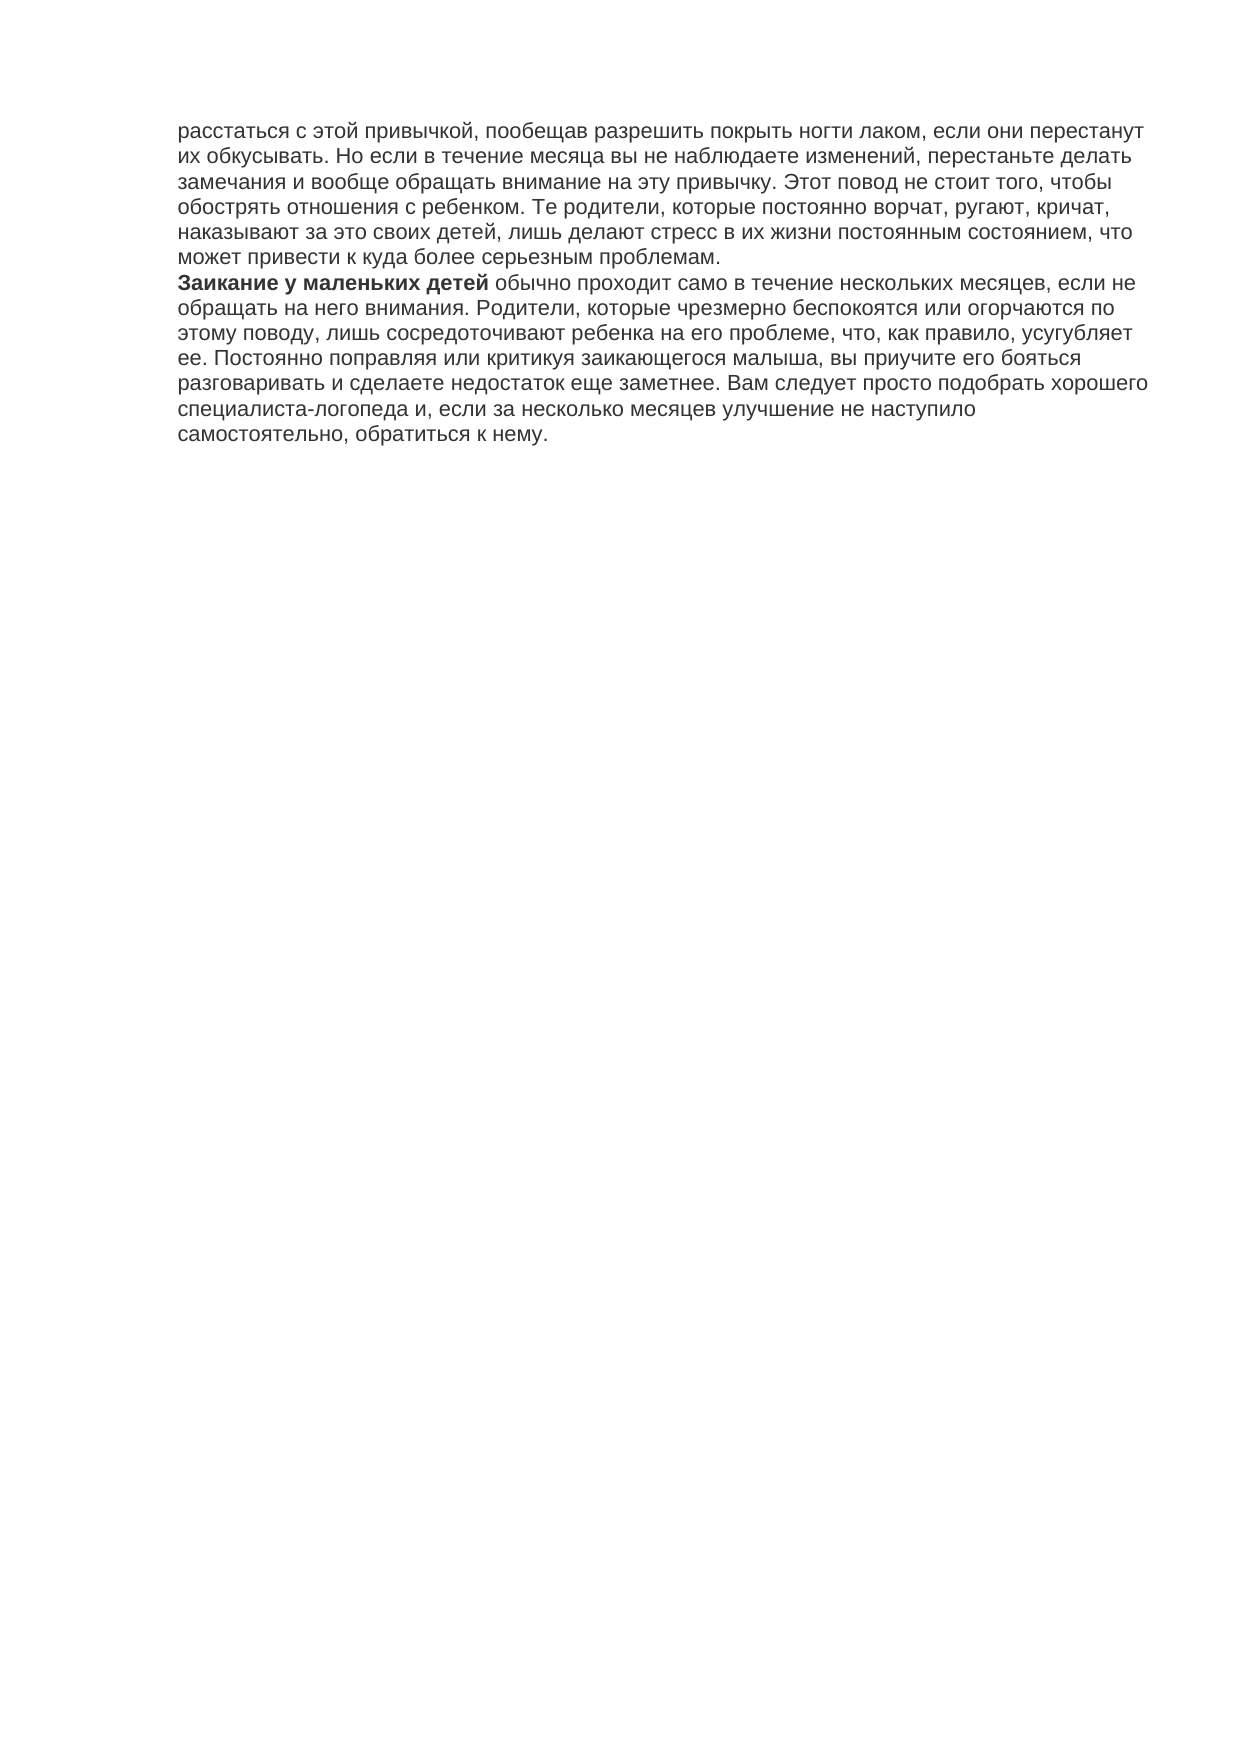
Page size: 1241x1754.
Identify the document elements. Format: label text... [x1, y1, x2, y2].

text Заикание у маленьких детей обычно проходит само в течение нескольких месяцев, если не обращать на него внимания. Родители, которые чрезмерно беспокоятся или огорчаются по этому поводу, лишь сосредоточивают ребенка на его проблеме, что, как правило, усугубляет ее. Постоянно поправляя или критикуя заикающегося малыша, вы приучите его бояться разговаривать и сделаете недостаток еще заметнее. Вам следует просто подобрать хорошего специалиста-логопеда и, если за несколько месяцев улучшение не наступило самостоятельно, обратиться к нему. [177, 269, 1152, 446]
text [177, 118, 1152, 269]
